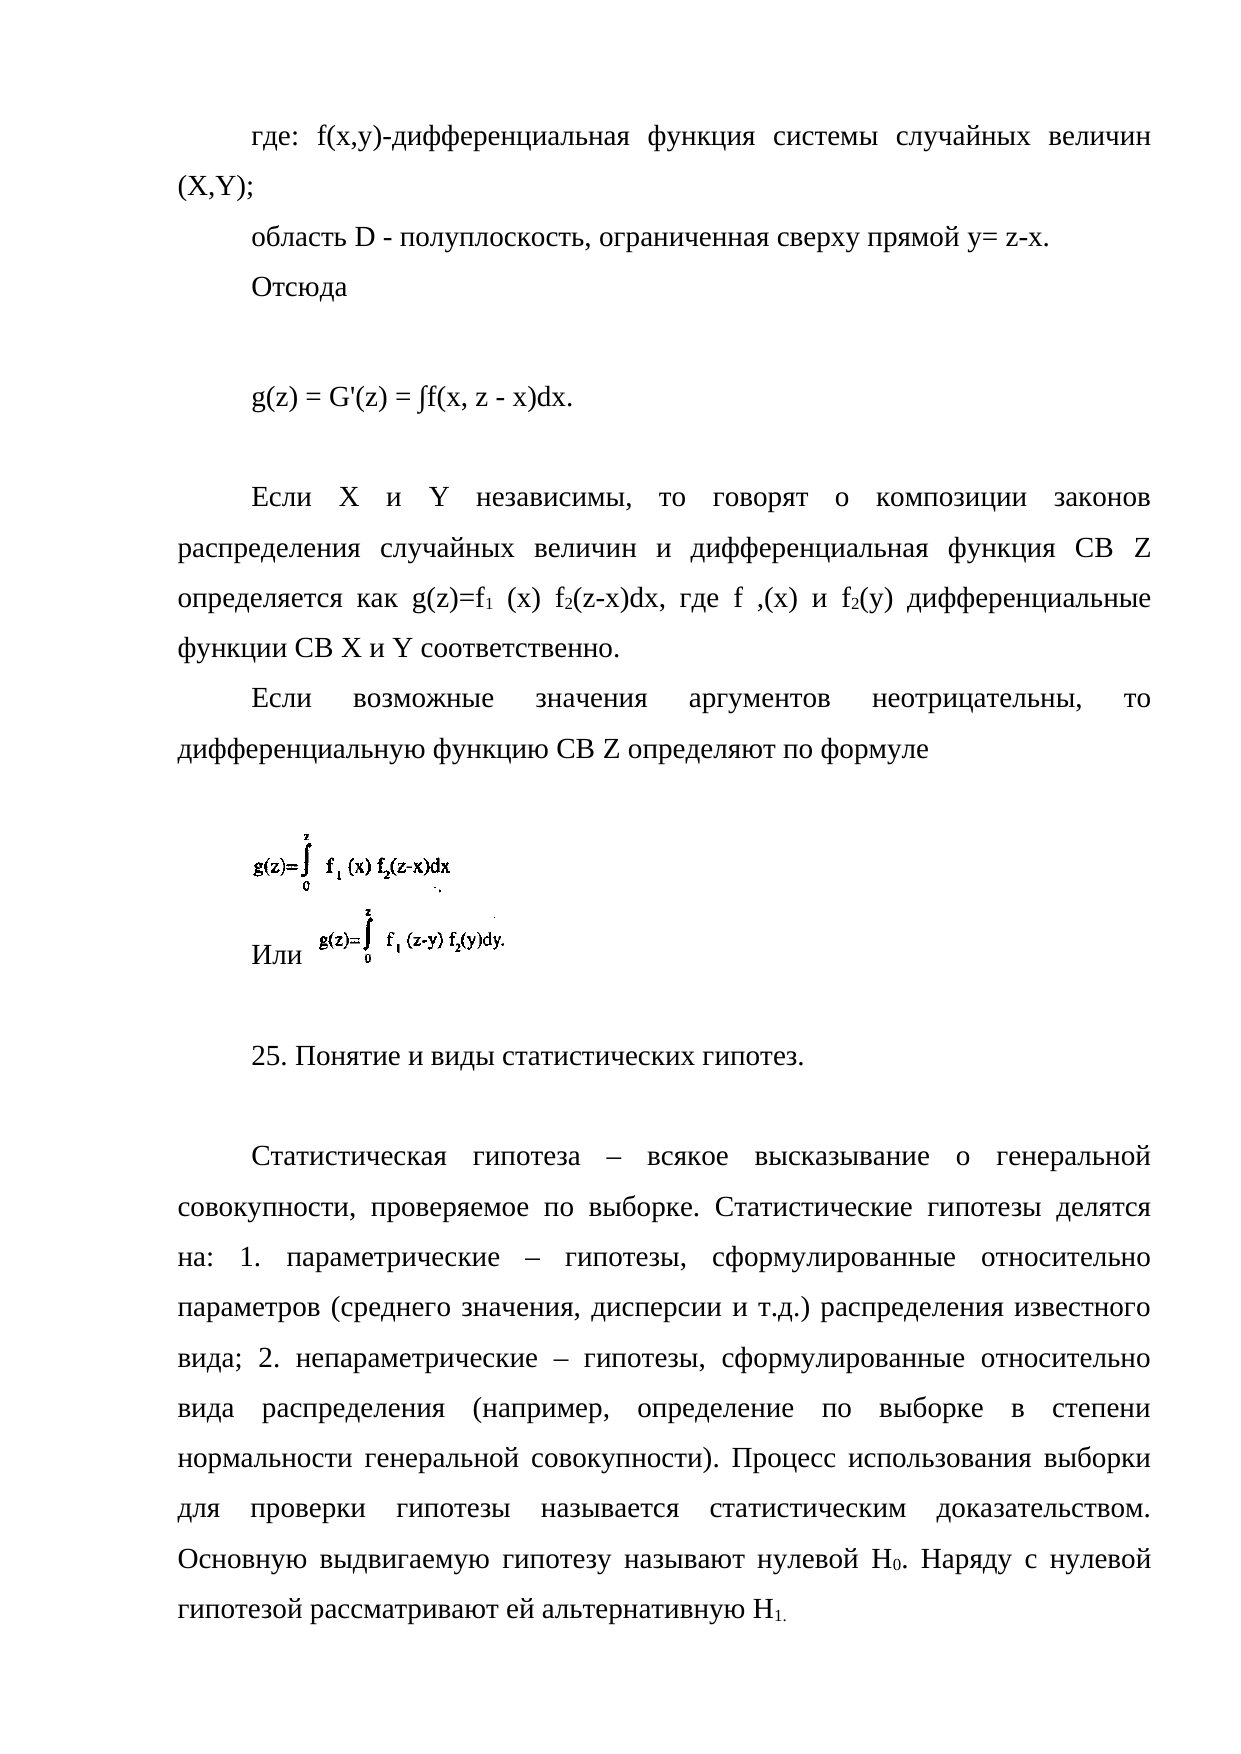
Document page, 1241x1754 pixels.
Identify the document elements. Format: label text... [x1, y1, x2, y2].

picture [251, 831, 456, 893]
text Если возможные значения аргументов неотрицательны, то дифференциальную функцию СВ Z определяют по формуле [177, 681, 1152, 764]
text где: f(х,у)-дифференциальная функция системы случайных величин (X,Y); [177, 118, 1152, 202]
text Статистическая гипотеза – всякое высказывание о генеральной совокупности, проверяемое по выборке. Статистические гипотезы делятся на: 1. параметрические – гипотезы, сформулированные относительно параметров (среднего значения, дисперсии и т.д.) распределения известного вида; 2. непараметрические – гипотезы, сформулированные относительно вида распределения (например, определение по выборке в степени нормальности генеральной совокупности). Процесс использования выборки для проверки гипотезы называется статистическим доказательством. Основную выдвигаемую гипотезу называют нулевой Н0. Наряду с нулевой гипотезой рассматривают ей альтернативную Н1. [177, 1138, 1152, 1625]
text Если Х и Y независимы, то говорят о композиции законов распределения случайных величин и дифференциальная функция СВ Z определяется как g(z)=f1 (x) f2(z-x)dx, где f ,(х) и f2(y) дифференциальные функции СВ X и Y соответственно. [177, 479, 1152, 664]
text Или [177, 907, 1152, 971]
picture [309, 906, 513, 965]
text Отсюда [177, 269, 1152, 303]
text область D - полуплоскость, ограниченная сверху прямой y= z-x. [177, 219, 1152, 252]
text 25. Понятие и виды статистических гипотез. [177, 1038, 1152, 1071]
text g(z) = G'(z) = ∫f(x, z - x)dx. [177, 379, 1152, 412]
